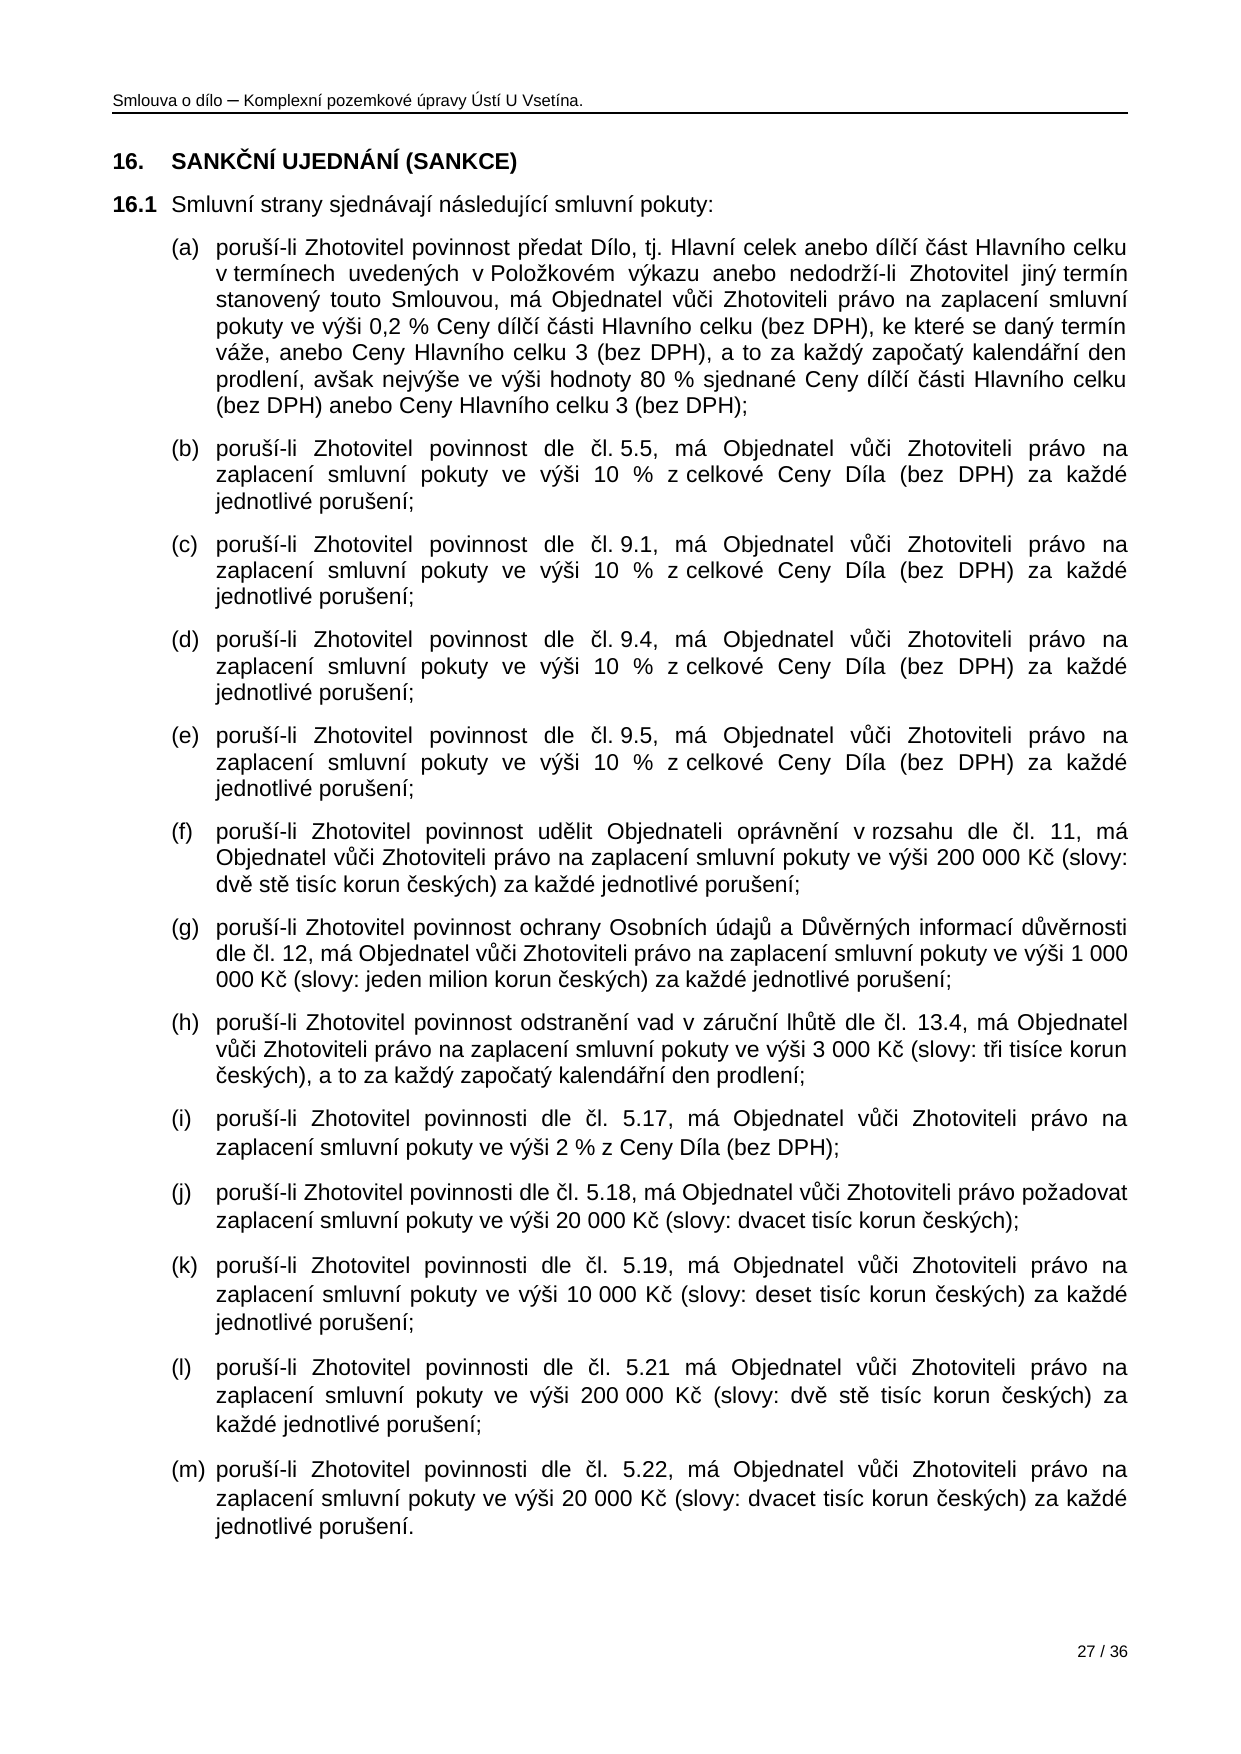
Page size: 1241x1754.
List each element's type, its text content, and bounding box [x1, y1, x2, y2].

text Smluvní strany sjednávají následující smluvní pokuty: [112, 191, 1128, 217]
text poruší-li Zhotovitel povinnosti dle čl. 5.22, má Objednatel vůči Zhotoviteli právo na zaplacení smluvní pokuty ve výši 20 000 Kč (slovy: dvacet tisíc korun českých) za každé jednotlivé porušení. [171, 1456, 1128, 1539]
list poruší-li Zhotovitel povinnost dle čl. 5.5, má Objednatel vůči Zhotoviteli právo na zaplacení smluvní pokuty ve výši 10 % z celkové Ceny Díla (bez DPH) za každé jednotlivé porušení; [171, 435, 1128, 514]
text poruší-li Zhotovitel povinnosti dle čl. 5.17, má Objednatel vůči Zhotoviteli právo na zaplacení smluvní pokuty ve výši 2 % z Ceny Díla (bez DPH); [171, 1105, 1128, 1160]
text poruší-li Zhotovitel povinnosti dle čl. 5.21 má Objednatel vůči Zhotoviteli právo na zaplacení smluvní pokuty ve výši 200 000 Kč (slovy: dvě stě tisíc korun českých) za každé jednotlivé porušení; [171, 1354, 1128, 1437]
list poruší-li Zhotovitel povinnost dle čl. 9.4, má Objednatel vůči Zhotoviteli právo na zaplacení smluvní pokuty ve výši 10 % z celkové Ceny Díla (bez DPH) za každé jednotlivé porušení; [171, 626, 1128, 705]
list poruší-li Zhotovitel povinnost dle čl. 9.1, má Objednatel vůči Zhotoviteli právo na zaplacení smluvní pokuty ve výši 10 % z celkové Ceny Díla (bez DPH) za každé jednotlivé porušení; [171, 531, 1128, 610]
text poruší-li Zhotovitel povinnost udělit Objednateli oprávnění v rozsahu dle čl. 11, má Objednatel vůči Zhotoviteli právo na zaplacení smluvní pokuty ve výši 200 000 Kč (slovy: dvě stě tisíc korun českých) za každé jednotlivé porušení; [171, 818, 1128, 897]
list poruší-li Zhotovitel povinnost předat Dílo, tj. Hlavní celek anebo dílčí část Hlavního celku v termínech uvedených v Položkovém výkazu anebo nedodrží-li Zhotovitel jiný termín stanovený touto Smlouvou, má Objednatel vůči Zhotoviteli právo na zaplacení smluvní pokuty ve výši 0,2 % Ceny dílčí části Hlavního celku (bez DPH), ke které se daný termín váže, anebo Ceny Hlavního celku 3 (bez DPH), a to za každý započatý kalendářní den prodlení, avšak nejvýše ve výši hodnoty 80 % sjednané Ceny dílčí části Hlavního celku (bez DPH) anebo Ceny Hlavního celku 3 (bez DPH); [171, 234, 1128, 418]
text poruší-li Zhotovitel povinnosti dle čl. 5.19, má Objednatel vůči Zhotoviteli právo na zaplacení smluvní pokuty ve výši 10 000 Kč (slovy: deset tisíc korun českých) za každé jednotlivé porušení; [171, 1252, 1128, 1335]
text Sankční ujednání (SANKCE) [112, 148, 1128, 174]
text poruší-li Zhotovitel povinnosti dle čl. 5.18, má Objednatel vůči Zhotoviteli právo požadovat zaplacení smluvní pokuty ve výši 20 000 Kč (slovy: dvacet tisíc korun českých); [171, 1178, 1128, 1233]
text poruší-li Zhotovitel povinnost odstranění vad v záruční lhůtě dle čl. 13.4, má Objednatel vůči Zhotoviteli právo na zaplacení smluvní pokuty ve výši 3 000 Kč (slovy: tři tisíce korun českých), a to za každý započatý kalendářní den prodlení; [171, 1009, 1128, 1088]
list poruší-li Zhotovitel povinnost dle čl. 9.5, má Objednatel vůči Zhotoviteli právo na zaplacení smluvní pokuty ve výši 10 % z celkové Ceny Díla (bez DPH) za každé jednotlivé porušení; [171, 722, 1128, 801]
text poruší-li Zhotovitel povinnost ochrany Osobních údajů a Důvěrných informací důvěrnosti dle čl. 12, má Objednatel vůči Zhotoviteli právo na zaplacení smluvní pokuty ve výši 1 000 000 Kč (slovy: jeden milion korun českých) za každé jednotlivé porušení; [171, 913, 1128, 993]
